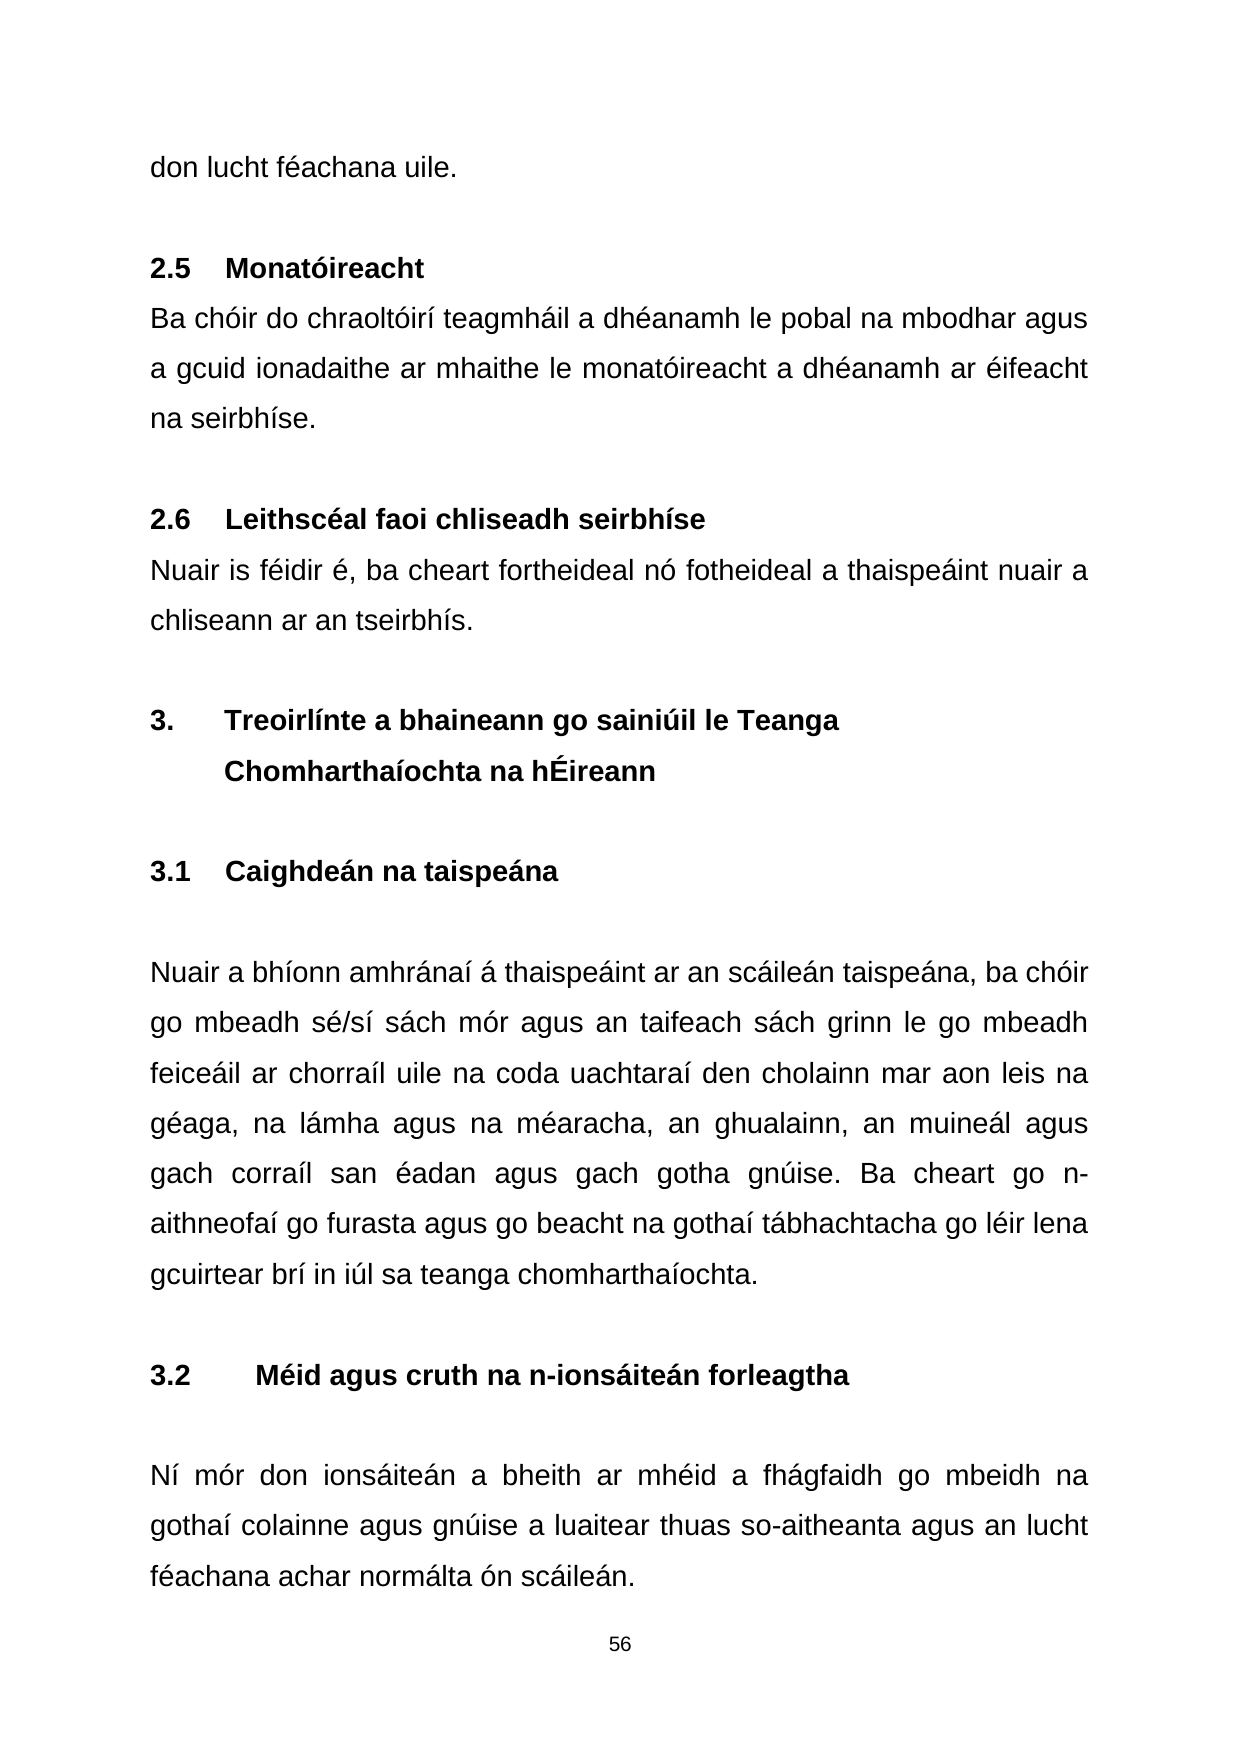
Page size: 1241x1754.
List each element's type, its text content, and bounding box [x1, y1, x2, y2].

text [150, 150, 1090, 183]
subtitle Treoirlínte a bhaineann go sainiúil le Teanga Chomharthaíochta na hÉireann [150, 703, 1090, 787]
text 3.2 Méid agus cruth na n-ionsáiteán forleagtha [150, 1357, 1090, 1391]
text 3.1 Caighdeán na taispeána [150, 854, 1090, 888]
text 2.6 Leithscéal faoi chliseadh seirbhíse [150, 502, 1090, 536]
text Nuair is féidir é, ba cheart fortheideal nó fotheideal a thaispeáint nuair a chliseann ar an tseirbhís. [150, 552, 1090, 636]
text Ní mór don ionsáiteán a bheith ar mhéid a fhágfaidh go mbeidh na gothaí colainne agus gnúise a luaitear thuas so-aitheanta agus an lucht féachana achar normálta ón scáileán. [150, 1458, 1090, 1592]
text 2.5 Monatóireacht [150, 251, 1090, 284]
text Ba chóir do chraoltóirí teagmháil a dhéanamh le pobal na mbodhar agus a gcuid ionadaithe ar mhaithe le monatóireacht a dhéanamh ar éifeacht na seirbhíse. [150, 301, 1090, 435]
text Nuair a bhíonn amhránaí á thaispeáint ar an scáileán taispeána, ba chóir go mbeadh sé/sí sách mór agus an taifeach sách grinn le go mbeadh feiceáil ar chorraíl uile na coda uachtaraí den cholainn mar aon leis na géaga, na lámha agus na méaracha, an ghualainn, an muineál agus gach corraíl san éadan agus gach gotha gnúise. Ba cheart go n-aithneofaí go furasta agus go beacht na gothaí tábhachtacha go léir lena gcuirtear brí in iúl sa teanga chomharthaíochta. [150, 955, 1090, 1290]
